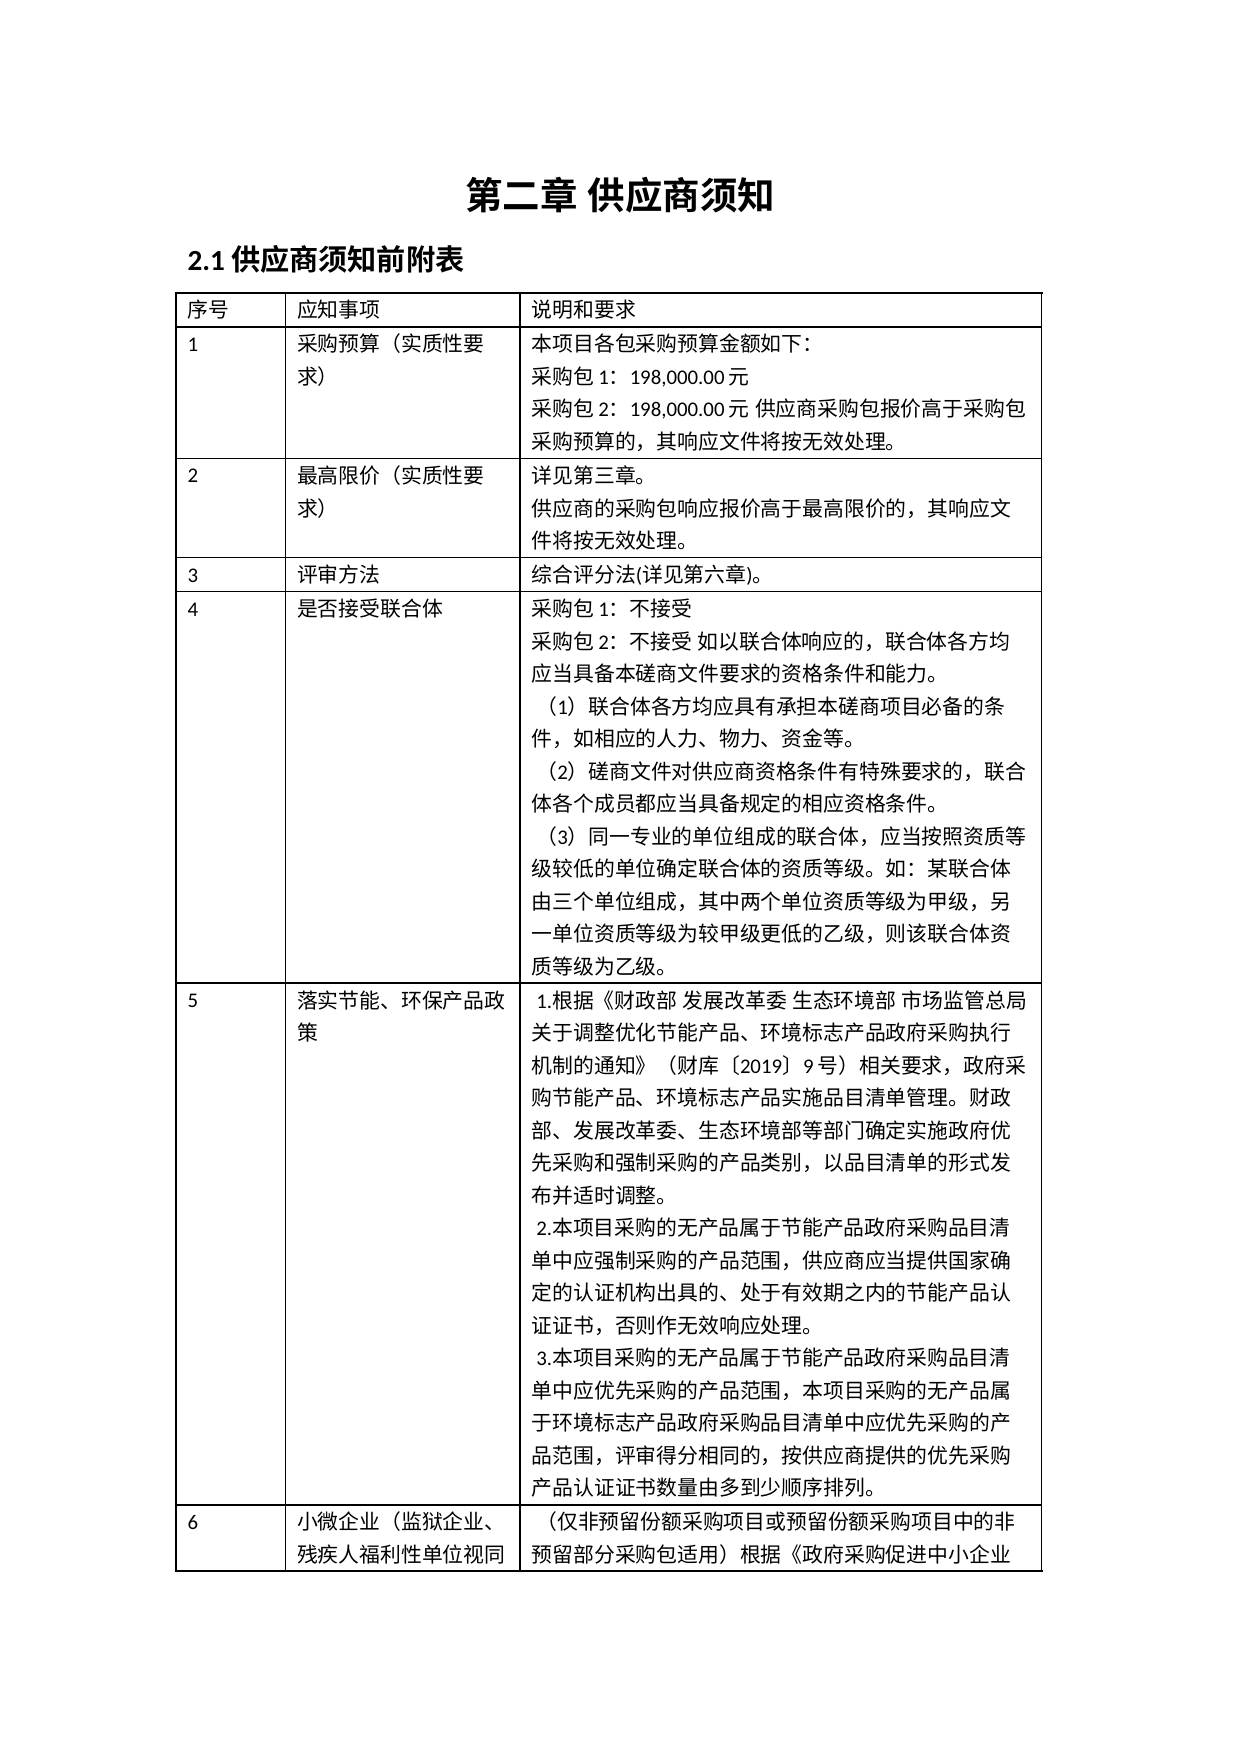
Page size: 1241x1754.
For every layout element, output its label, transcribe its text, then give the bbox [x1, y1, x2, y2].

text 2.1供应商须知前附表 [187, 227, 1053, 292]
table_header 序号 [177, 294, 285, 326]
table_cell 1.根据《财政部 发展改革委 生态环境部 市场监管总局关于调整优化节能产品、环境标志产品政府采购执行机制的通知》（财库〔2019〕9号）相关要求，政府采购节能产品、环境标志产品实施品目清单管理。财政部、发展改革委、生态环境部等部门确定实施政府优先采购和强制采购的产品类别，以品目清单的形式发布并适时调整。 2.本项目采购的无产品属于节能产品政府采购品目清单中应强制采购的产品范围，供应商应当提供国家确定的认证机构出具的、处于有效期之内的节能产品认证证书，否则作无效响应处理。 3.本项目采购的无产品属于节能产品政府采购品目清单中应优先采购的产品范围，本项目采购的无产品属于环境标志产品政府采购品目清单中应优先采购的产品范围，评审得分相同的，按供应商提供的优先采购产品认证证书数量由多到少顺序排列。 [521, 984, 1041, 1504]
table_cell 3 [177, 558, 285, 591]
table_cell 6 [177, 1506, 285, 1570]
table_header 应知事项 [286, 294, 519, 326]
table_cell 本项目各包采购预算金额如下： 采购包1：198,000.00元 采购包2：198,000.00元 供应商采购包报价高于采购包采购预算的，其响应文件将按无效处理。 [521, 328, 1041, 458]
table_cell 2 [177, 459, 285, 557]
table_cell 落实节能、环保产品政策 [286, 984, 519, 1504]
table_cell 详见第三章。 供应商的采购包响应报价高于最高限价的，其响应文件将按无效处理。 [521, 459, 1041, 557]
table_header 说明和要求 [521, 294, 1041, 326]
table_cell 评审方法 [286, 558, 519, 591]
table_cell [521, 1506, 1041, 1570]
table_cell 是否接受联合体 [286, 592, 519, 982]
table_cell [286, 1506, 519, 1570]
table_cell 5 [177, 984, 285, 1504]
table_cell 4 [177, 592, 285, 982]
table_cell 采购包1：不接受 采购包2：不接受 如以联合体响应的，联合体各方均应当具备本磋商文件要求的资格条件和能力。 （1）联合体各方均应具有承担本磋商项目必备的条件，如相应的人力、物力、资金等。 （2）磋商文件对供应商资格条件有特殊要求的，联合体各个成员都应当具备规定的相应资格条件。 （3）同一专业的单位组成的联合体，应当按照资质等级较低的单位确定联合体的资质等级。如：某联合体由三个单位组成，其中两个单位资质等级为甲级，另一单位资质等级为较甲级更低的乙级，则该联合体资质等级为乙级。 [521, 592, 1041, 982]
table_cell 采购预算（实质性要求） [286, 328, 519, 458]
table_cell 1 [177, 328, 285, 458]
text 第二章 供应商须知 [187, 162, 1053, 227]
table_cell 最高限价（实质性要求） [286, 459, 519, 557]
table_cell 综合评分法(详见第六章)。 [521, 558, 1041, 591]
